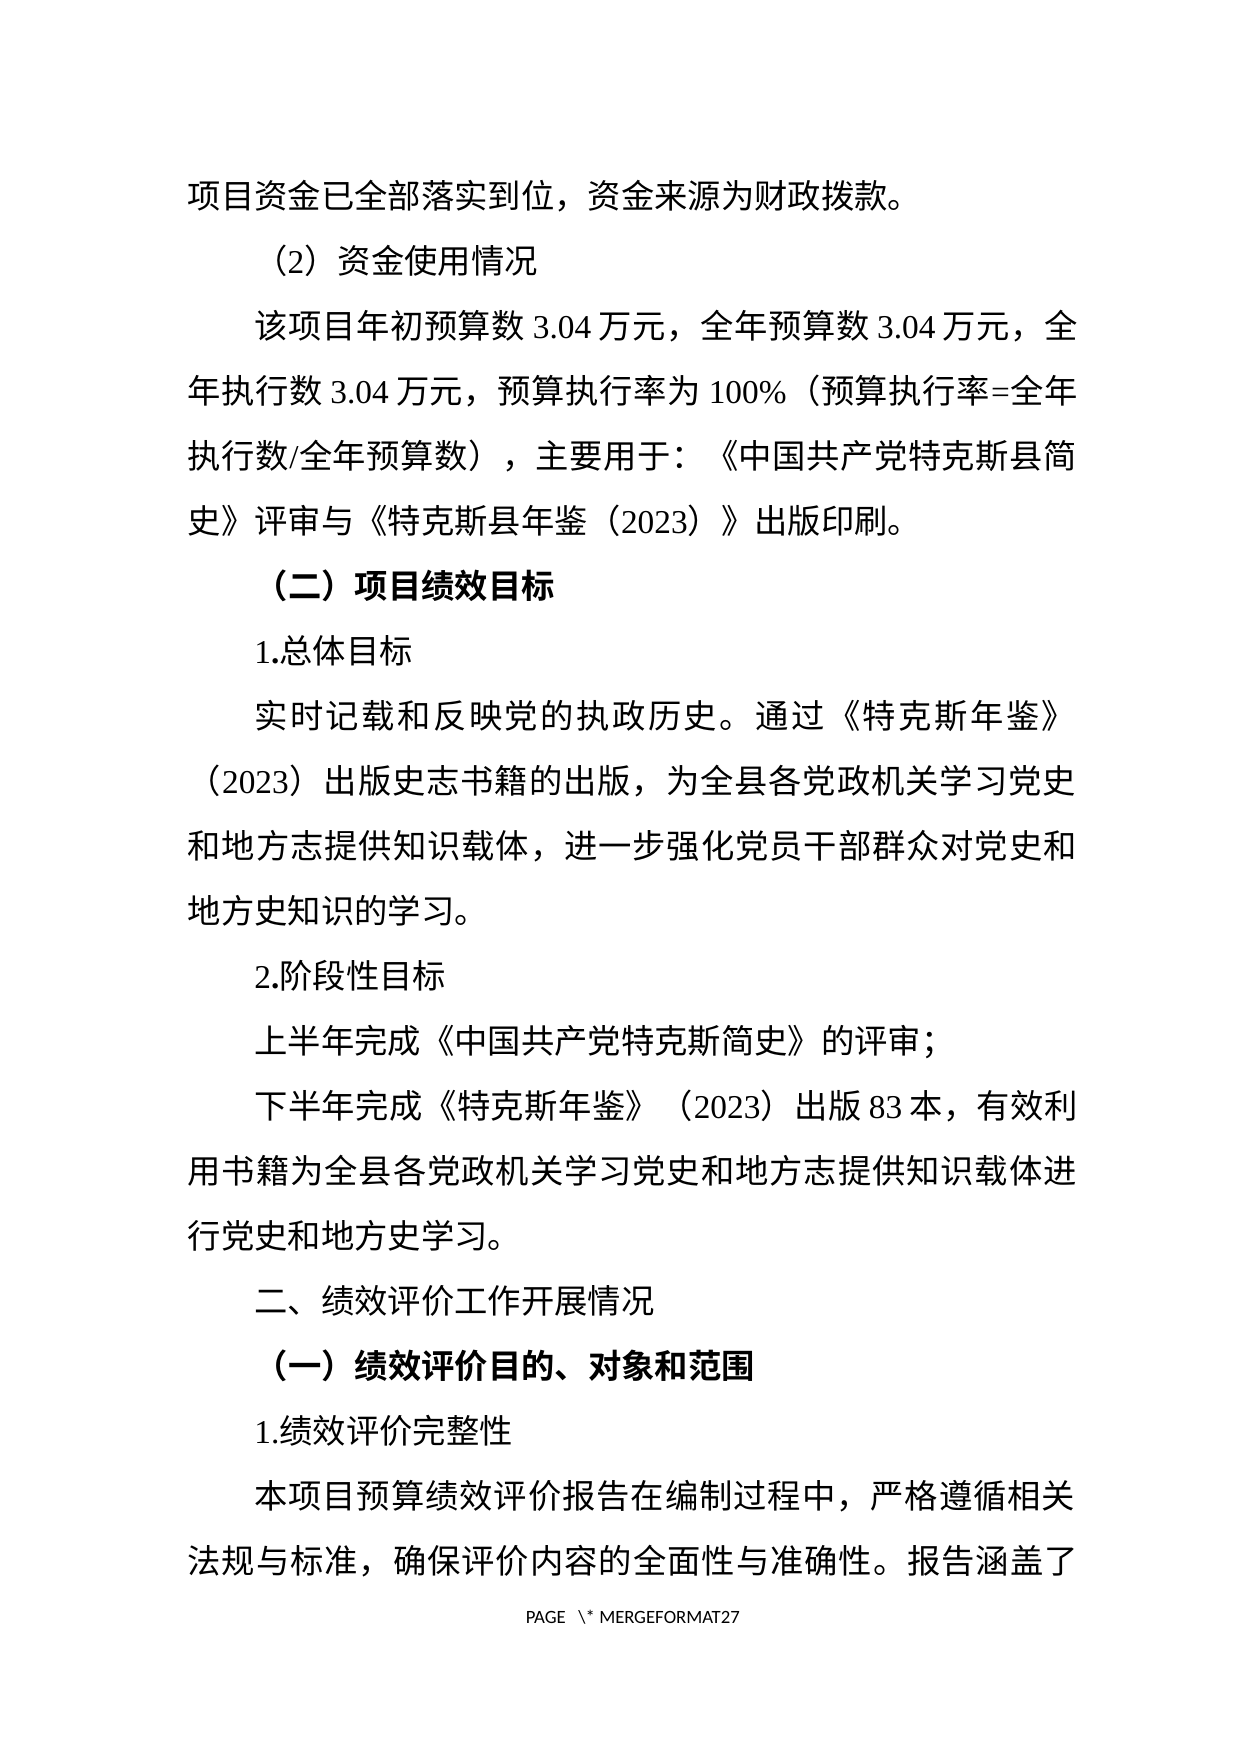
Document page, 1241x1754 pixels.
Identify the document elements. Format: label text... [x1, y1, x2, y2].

text 该项目年初预算数3.04万元，全年预算数3.04万元，全年执行数3.04万元，预算执行率为100%（预算执行率=全年执行数/全年预算数），主要用于：《中国共产党特克斯县简史》评审与《特克斯县年鉴（2023）》出版印刷。 [187, 292, 1078, 552]
text 2.阶段性目标 [187, 942, 1078, 1007]
text 实时记载和反映党的执政历史。通过《特克斯年鉴》（2023）出版史志书籍的出版，为全县各党政机关学习党史和地方志提供知识载体，进一步强化党员干部群众对党史和地方史知识的学习。 [187, 682, 1078, 942]
text 二、绩效评价工作开展情况 [187, 1267, 1078, 1332]
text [187, 1462, 1078, 1592]
text 下半年完成《特克斯年鉴》（2023）出版83本，有效利用书籍为全县各党政机关学习党史和地方志提供知识载体进行党史和地方史学习。 [187, 1072, 1078, 1267]
text （二）项目绩效目标 [187, 552, 1078, 617]
text （一）绩效评价目的、对象和范围 [187, 1332, 1078, 1397]
text （2）资金使用情况 [187, 227, 1078, 292]
title 1.绩效评价完整性 [187, 1397, 1078, 1462]
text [187, 162, 1078, 227]
text 1.总体目标 [187, 617, 1078, 682]
text 上半年完成《中国共产党特克斯简史》的评审； [187, 1007, 1078, 1072]
